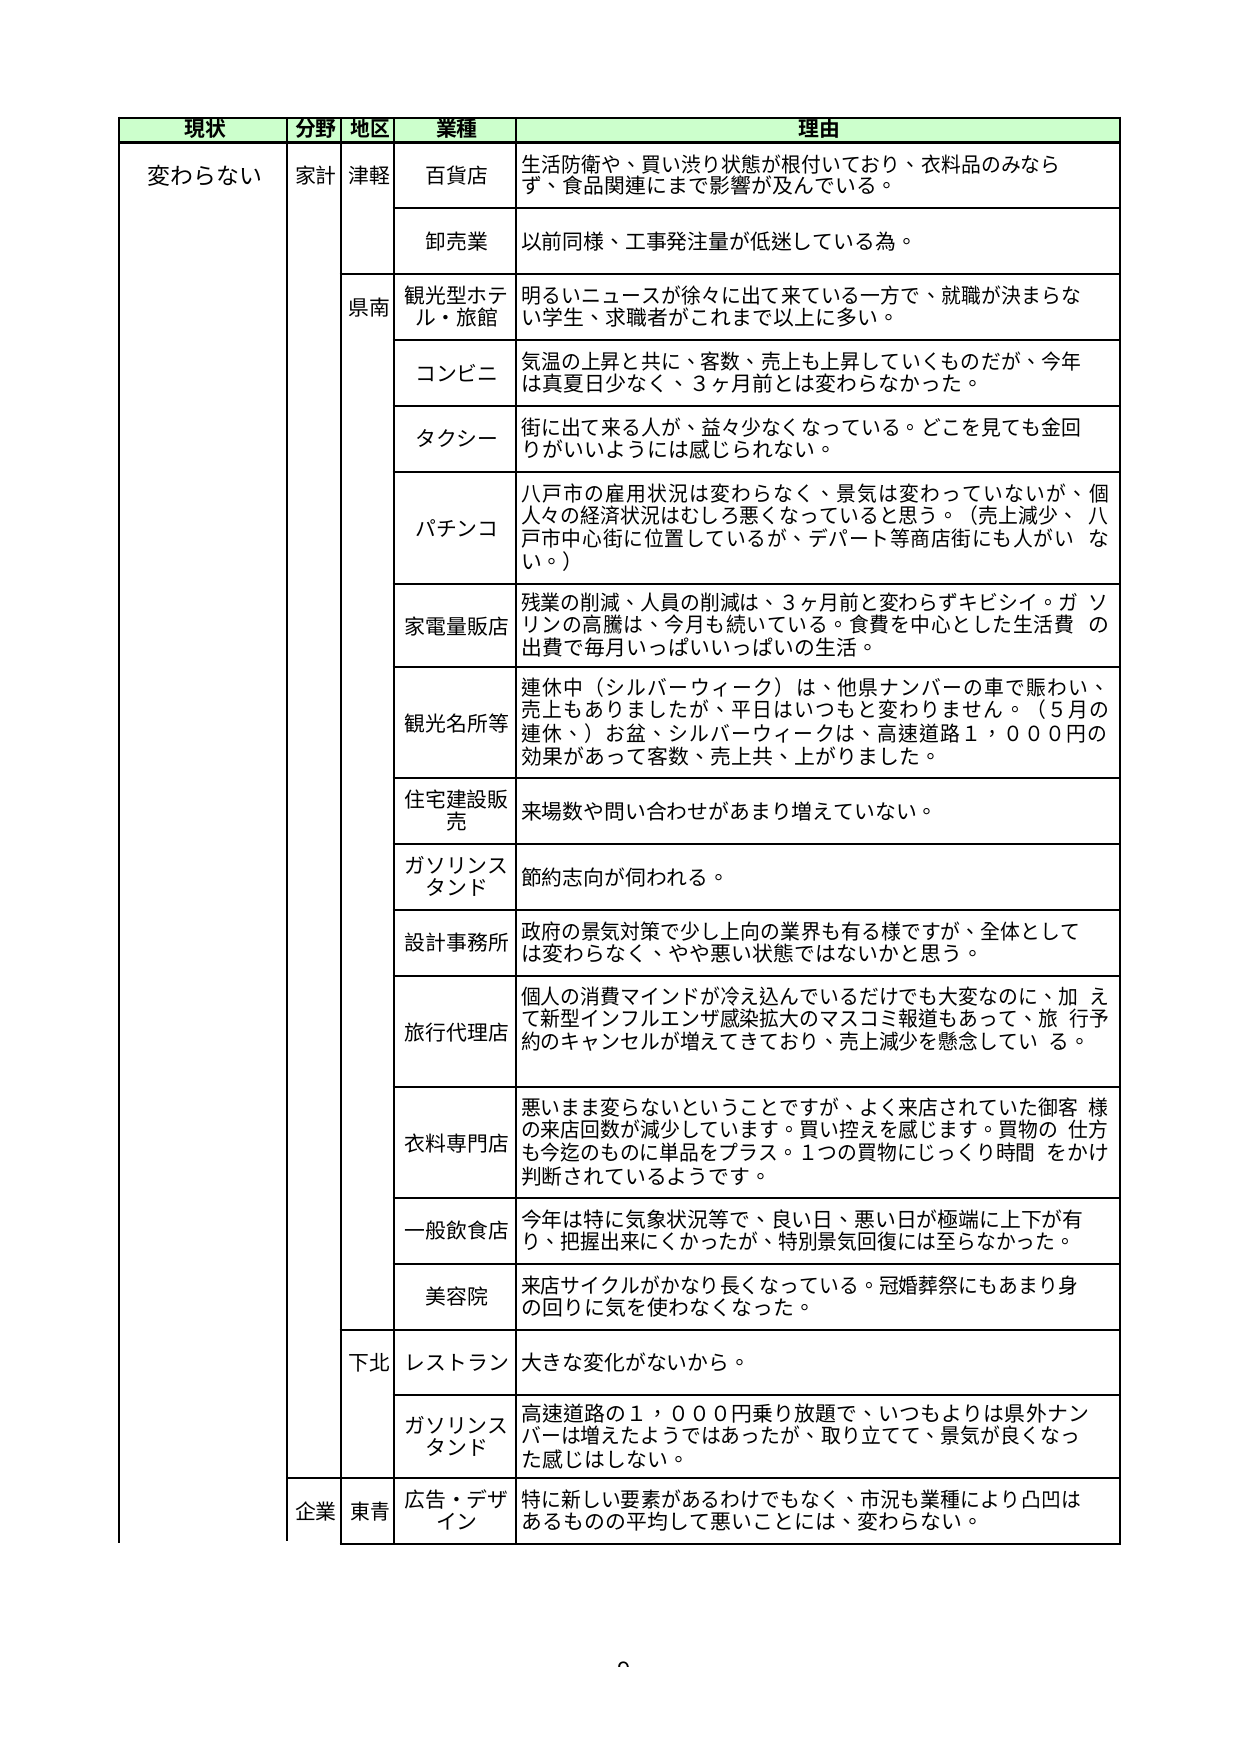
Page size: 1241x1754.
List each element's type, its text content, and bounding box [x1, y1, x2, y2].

table_cell 一般飲食店 [395, 1199, 515, 1263]
table_cell 下北 [342, 1331, 393, 1477]
table_cell 県南 [342, 275, 393, 1328]
table_cell 政府の景気対策で少し上向の業界も有る様ですが、全体として は変わらなく、やや悪い状態ではないかと思う。 [517, 911, 1119, 974]
table_cell 残業の削減、人員の削減は、３ヶ月前と変わらずキビシイ。ガ ソリンの高騰は、今月も続いている。食費を中心とした生活費 の出費で毎月いっぱいいっぱいの生活。 [517, 585, 1119, 666]
table_cell 卸売業 [395, 209, 515, 273]
table_cell 高速道路の１，０００円乗り放題で、いつもよりは県外ナンバーは増えたようではあったが、取り立てて、景気が良くなっ た感じはしない。 [517, 1396, 1119, 1477]
table_cell 津軽 [342, 144, 393, 273]
table_cell 連休中（シルバーウィーク）は、他県ナンバーの車で賑わい、 売上もありましたが、平日はいつもと変わりません。（５月の 連休、）お盆、シルバーウィークは、高速道路１，０００円の 効果があって客数、売上共、上がりました。 [517, 668, 1119, 777]
table_cell 観光型ホテル・旅館 [395, 275, 515, 339]
table_cell 八戸市の雇用状況は変わらなく、景気は変わっていないが、個 人々の経済状況はむしろ悪くなっていると思う。（売上減少、 八戸市中心街に位置しているが、デパート等商店街にも人がい ない。） [517, 473, 1119, 583]
table_cell 特に新しい要素があるわけでもなく、市況も業種により凸凹は あるものの平均して悪いことには、変わらない。 [517, 1479, 1119, 1543]
table_cell 節約志向が伺われる。 [517, 845, 1119, 909]
table_header 理由 [517, 119, 1119, 141]
table_cell 生活防衛や、買い渋り状態が根付いており、衣料品のみなら ず、食品関連にまで影響が及んでいる。 [517, 144, 1119, 207]
table_cell 旅行代理店 [395, 977, 515, 1086]
table_cell タクシー [395, 407, 515, 471]
table_cell 気温の上昇と共に、客数、売上も上昇していくものだが、今年 は真夏日少なく、３ヶ月前とは変わらなかった。 [517, 341, 1119, 405]
table_cell 来場数や問い合わせがあまり増えていない。 [517, 779, 1119, 843]
table_cell 家計 [288, 144, 340, 1477]
table_cell 明るいニュースが徐々に出て来ている一方で、就職が決まらな い学生、求職者がこれまで以上に多い。 [517, 275, 1119, 339]
table_cell 東青 [342, 1479, 393, 1543]
table_cell ガソリンスタンド [395, 1396, 515, 1477]
table_cell 来店サイクルがかなり長くなっている。冠婚葬祭にもあまり身 の回りに気を使わなくなった。 [517, 1265, 1119, 1328]
table_header 業種 [395, 119, 515, 141]
table_cell 今年は特に気象状況等で、良い日、悪い日が極端に上下が有り、把握出来にくかったが、特別景気回復には至らなかった。 [517, 1199, 1119, 1263]
table_cell レストラン [395, 1331, 515, 1394]
table_cell 変わらない [120, 144, 287, 1543]
table_cell 企業 [287, 1479, 340, 1543]
table_cell ガソリンスタンド [395, 845, 515, 909]
table_cell 住宅建設販売 [395, 779, 515, 843]
table_cell 百貨店 [395, 144, 515, 207]
table_cell コンビニ [395, 341, 515, 405]
table_cell 家電量販店 [395, 585, 515, 666]
table_header 地区 [342, 119, 393, 141]
table_cell 悪いまま変らないということですが、よく来店されていた御客 様の来店回数が減少しています。買い控えを感じます。買物の 仕方も今迄のものに単品をプラス。１つの買物にじっくり時間 をかけ判断されているようです。 [517, 1088, 1119, 1197]
table_header 分野 [288, 119, 340, 141]
table_cell パチンコ [395, 473, 515, 583]
table_cell 広告・デザイン [395, 1479, 515, 1543]
table_cell 観光名所等 [395, 668, 515, 777]
table_cell 設計事務所 [395, 911, 515, 974]
table_cell 以前同様、工事発注量が低迷している為。 [517, 209, 1119, 273]
table_cell 美容院 [395, 1265, 515, 1328]
table_header 現状 [120, 119, 286, 141]
table_cell 大きな変化がないから。 [517, 1331, 1119, 1394]
table_cell 個人の消費マインドが冷え込んでいるだけでも大変なのに、加 えて新型インフルエンザ感染拡大のマスコミ報道もあって、旅 行予約のキャンセルが増えてきており、売上減少を懸念してい る。 [517, 977, 1119, 1086]
table_cell 街に出て来る人が、益々少なくなっている。どこを見ても金回 りがいいようには感じられない。 [517, 407, 1119, 471]
table_cell 衣料専門店 [395, 1088, 515, 1197]
